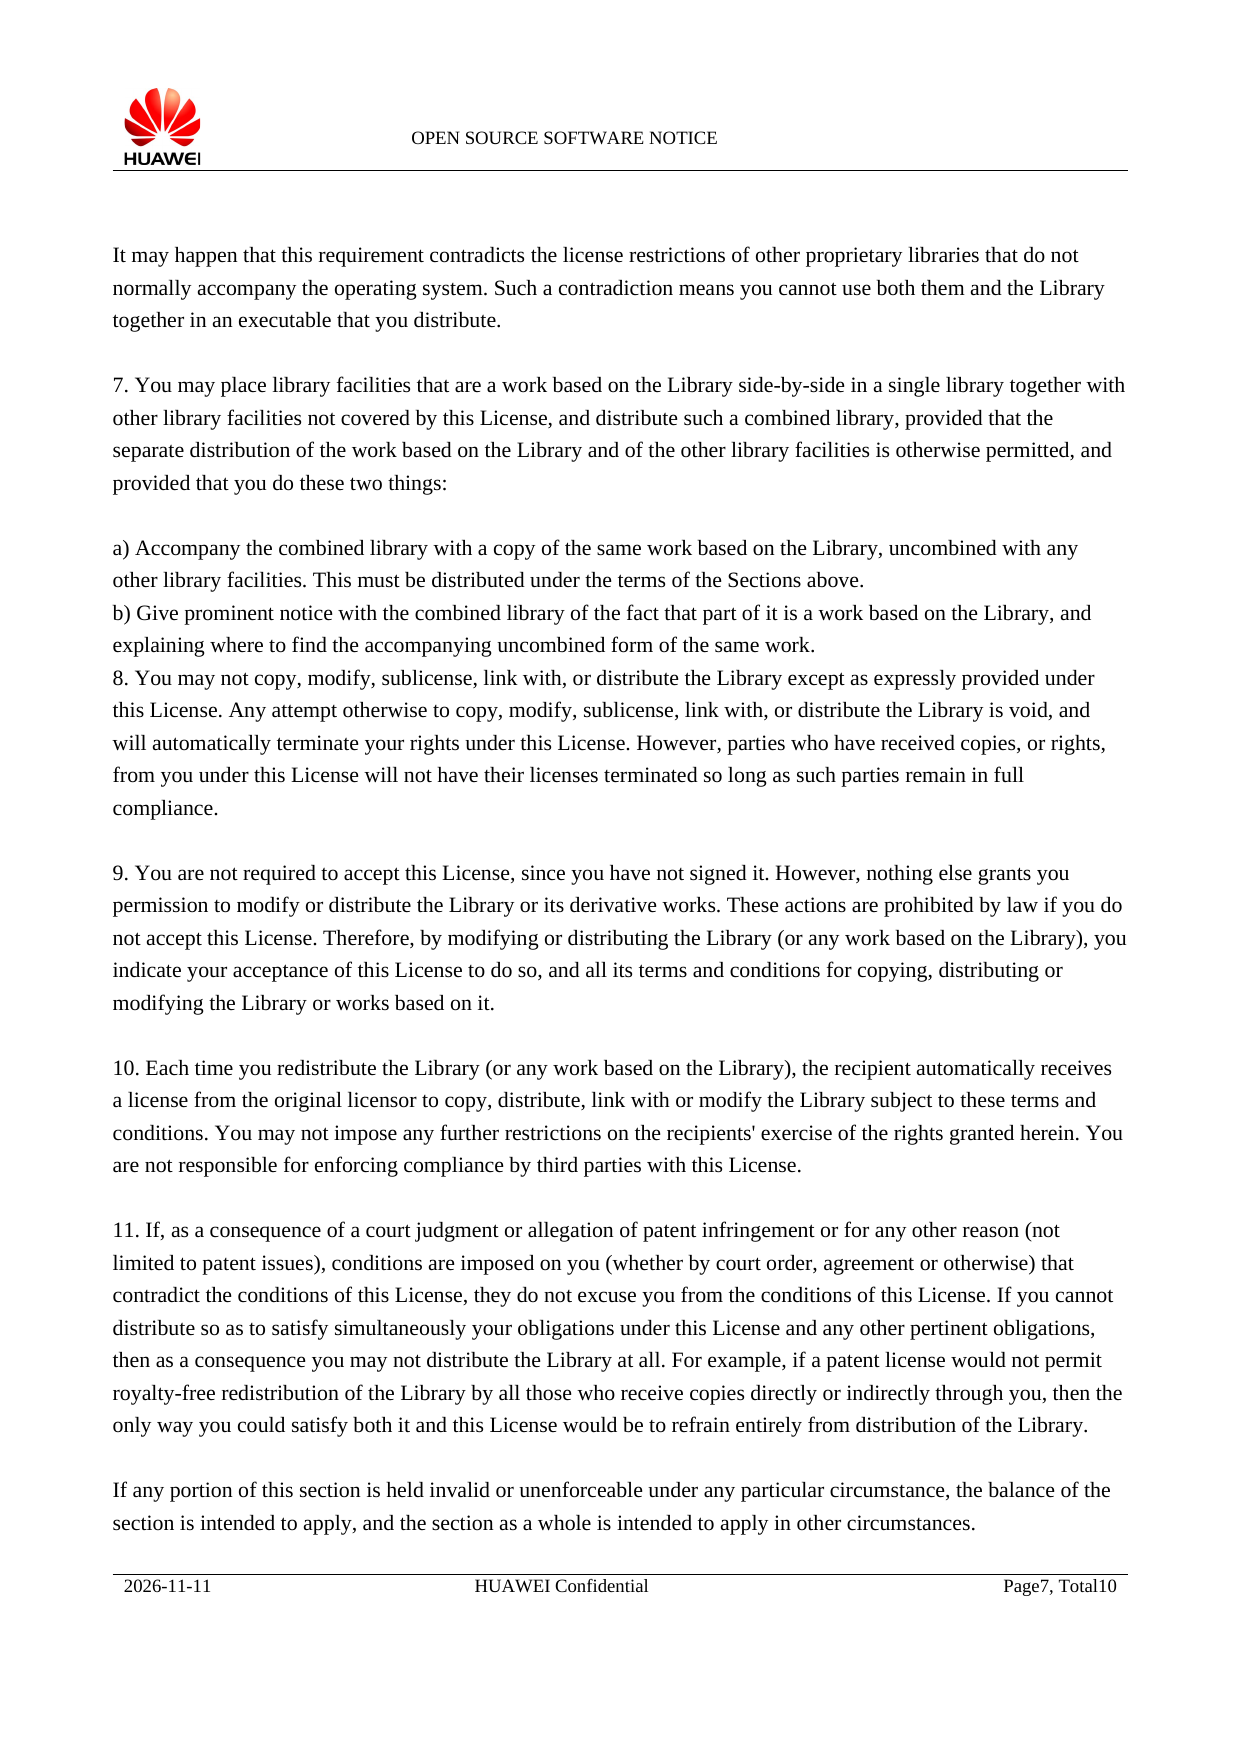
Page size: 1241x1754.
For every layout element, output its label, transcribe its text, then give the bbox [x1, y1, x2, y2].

picture [124, 88, 201, 165]
